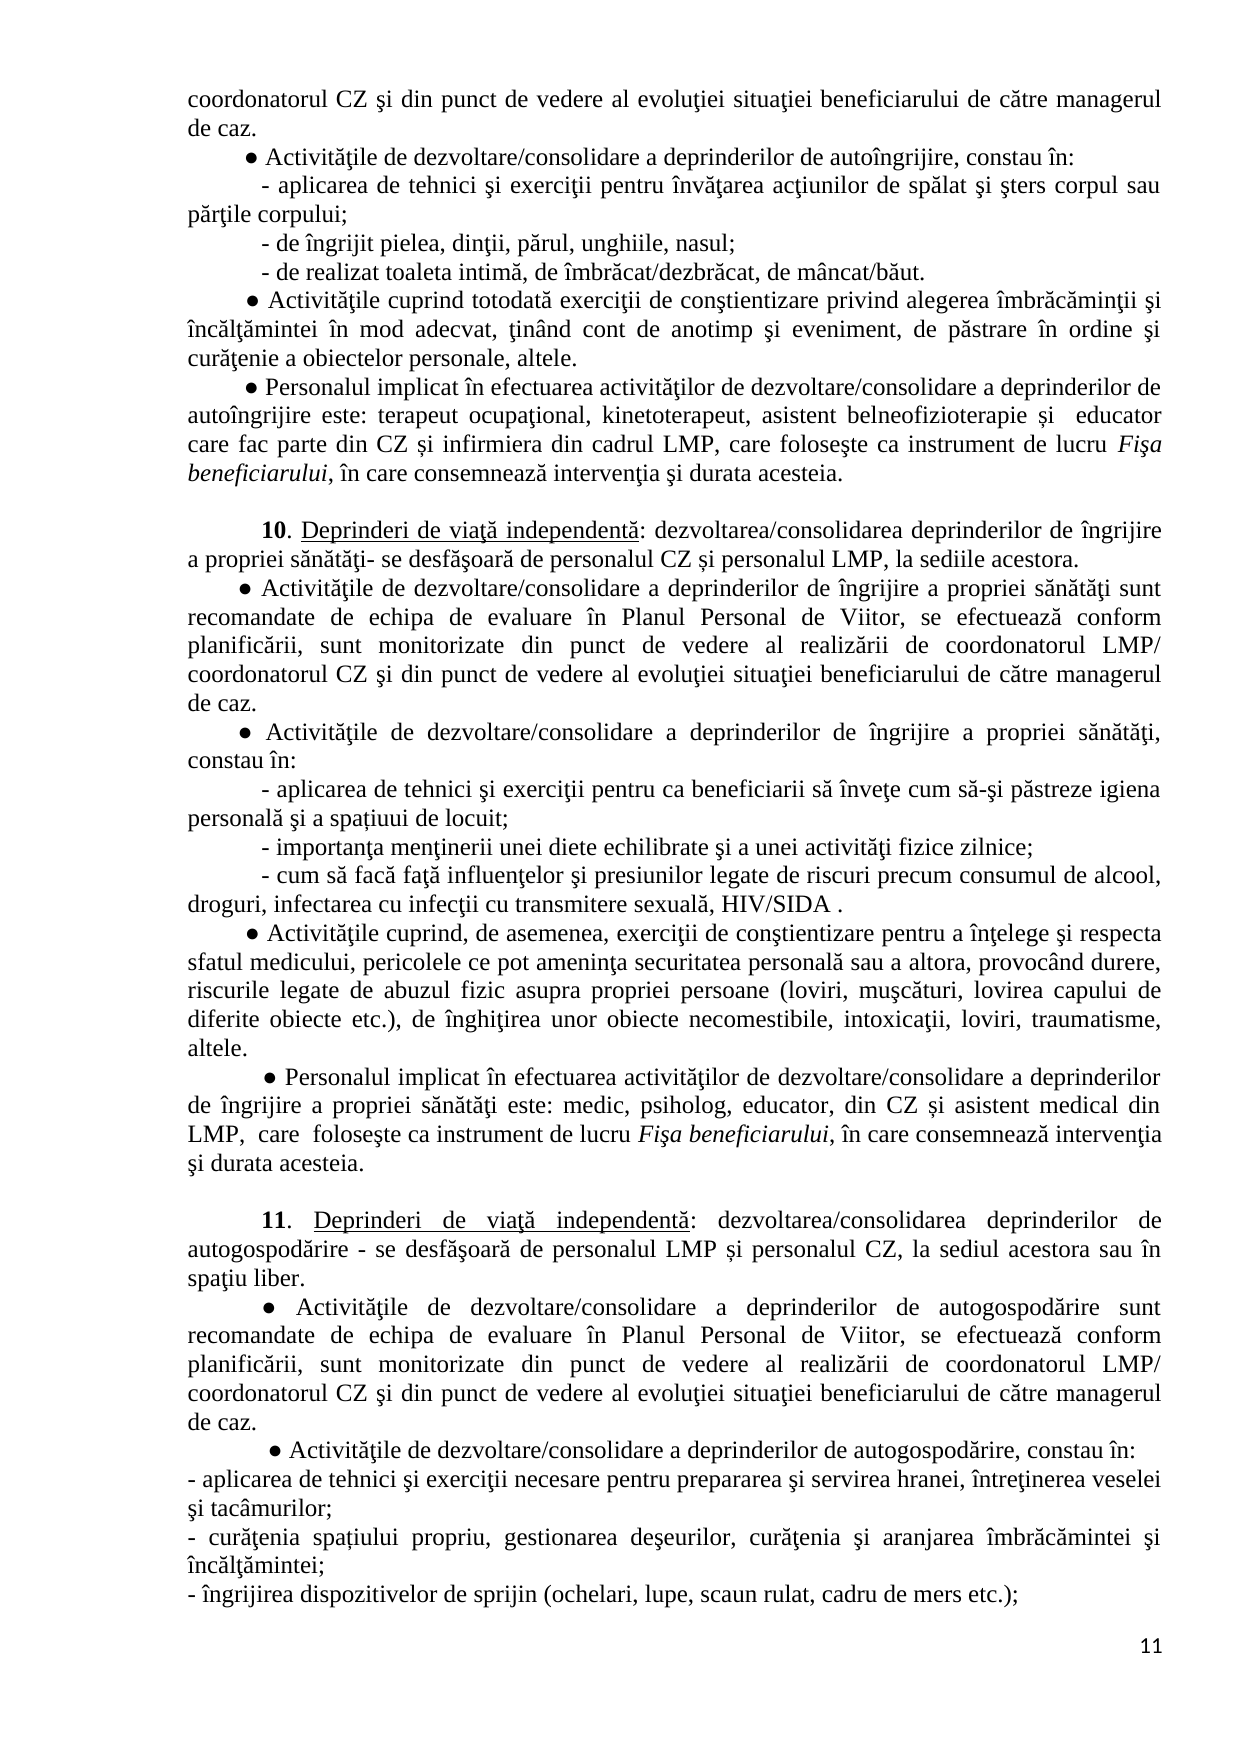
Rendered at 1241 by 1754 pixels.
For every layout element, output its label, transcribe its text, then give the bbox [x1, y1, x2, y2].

text - aplicarea de tehnici şi exerciţii necesare pentru prepararea şi servirea hranei, întreţinerea veselei şi tacâmurilor; [187, 1464, 1162, 1522]
text ● Activităţile de dezvoltare/consolidare a deprinderilor de autogospodărire sunt recomandate de echipa de evaluare în Planul Personal de Viitor, se efectuează conform planificării, sunt monitorizate din punct de vedere al realizării de coordonatorul LMP/ coordonatorul CZ şi din punct de vedere al evoluţiei situaţiei beneficiarului de către managerul de caz. [187, 1292, 1162, 1436]
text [187, 84, 1162, 142]
text - cum să facă faţă influenţelor şi presiunilor legate de riscuri precum consumul de alcool, droguri, infectarea cu infecţii cu transmitere sexuală, HIV/SIDA . [187, 861, 1162, 918]
text - importanţa menţinerii unei diete echilibrate şi a unei activităţi fizice zilnice; [187, 832, 1162, 861]
text - de realizat toaleta intimă, de îmbrăcat/dezbrăcat, de mâncat/băut. [187, 257, 1162, 286]
text ● Personalul implicat în efectuarea activităţilor de dezvoltare/consolidare a deprinderilor de autoîngrijire este: terapeut ocupaţional, kinetoterapeut, asistent belneofizioterapie și educator care fac parte din CZ și infirmiera din cadrul LMP, care foloseşte ca instrument de lucru Fişa beneficiarului, în care consemnează intervenţia şi durata acesteia. [187, 372, 1162, 487]
text ● Activităţile de dezvoltare/consolidare a deprinderilor de îngrijire a propriei sănătăţi, constau în: [187, 717, 1162, 774]
text ● Personalul implicat în efectuarea activităţilor de dezvoltare/consolidare a deprinderilor de îngrijire a propriei sănătăţi este: medic, psiholog, educator, din CZ și asistent medical din LMP, care foloseşte ca instrument de lucru Fişa beneficiarului, în care consemnează intervenţia şi durata acesteia. [187, 1062, 1162, 1177]
text ● Activităţile de dezvoltare/consolidare a deprinderilor de autogospodărire, constau în: [187, 1436, 1162, 1464]
text ● Activităţile cuprind totodată exerciţii de conştientizare privind alegerea îmbrăcăminţii şi încălţămintei în mod adecvat, ţinând cont de anotimp şi eveniment, de păstrare în ordine şi curăţenie a obiectelor personale, altele. [187, 286, 1162, 372]
text - îngrijirea dispozitivelor de sprijin (ochelari, lupe, scaun rulat, cadru de mers etc.); [187, 1579, 1162, 1608]
text 10. Deprinderi de viaţă independentă: dezvoltarea/consolidarea deprinderilor de îngrijire a propriei sănătăţi- se desfăşoară de personalul CZ și personalul LMP, la sediile acestora. [187, 516, 1162, 573]
text - aplicarea de tehnici şi exerciţii pentru ca beneficiarii să înveţe cum să-şi păstreze igiena personală şi a spațiuui de locuit; [187, 774, 1162, 832]
text - curăţenia spațiului propriu, gestionarea deşeurilor, curăţenia şi aranjarea îmbrăcămintei şi încălţămintei; [187, 1522, 1162, 1579]
text - de îngrijit pielea, dinţii, părul, unghiile, nasul; [187, 228, 1162, 257]
text ● Activităţile de dezvoltare/consolidare a deprinderilor de îngrijire a propriei sănătăţi sunt recomandate de echipa de evaluare în Planul Personal de Viitor, se efectuează conform planificării, sunt monitorizate din punct de vedere al realizării de coordonatorul LMP/ coordonatorul CZ şi din punct de vedere al evoluţiei situaţiei beneficiarului de către managerul de caz. [187, 573, 1162, 717]
text - aplicarea de tehnici şi exerciţii pentru învăţarea acţiunilor de spălat şi şters corpul sau părţile corpului; [187, 171, 1162, 228]
text 11. Deprinderi de viaţă independentă: dezvoltarea/consolidarea deprinderilor de autogospodărire - se desfăşoară de personalul LMP și personalul CZ, la sediul acestora sau în spaţiu liber. [187, 1206, 1162, 1292]
text ● Activităţile de dezvoltare/consolidare a deprinderilor de autoîngrijire, constau în: [187, 142, 1162, 171]
text ● Activităţile cuprind, de asemenea, exerciţii de conştientizare pentru a înţelege şi respecta sfatul medicului, pericolele ce pot ameninţa securitatea personală sau a altora, provocând durere, riscurile legate de abuzul fizic asupra propriei persoane (loviri, muşcături, lovirea capului de diferite obiecte etc.), de înghiţirea unor obiecte necomestibile, intoxicaţii, loviri, traumatisme, altele. [187, 918, 1162, 1062]
